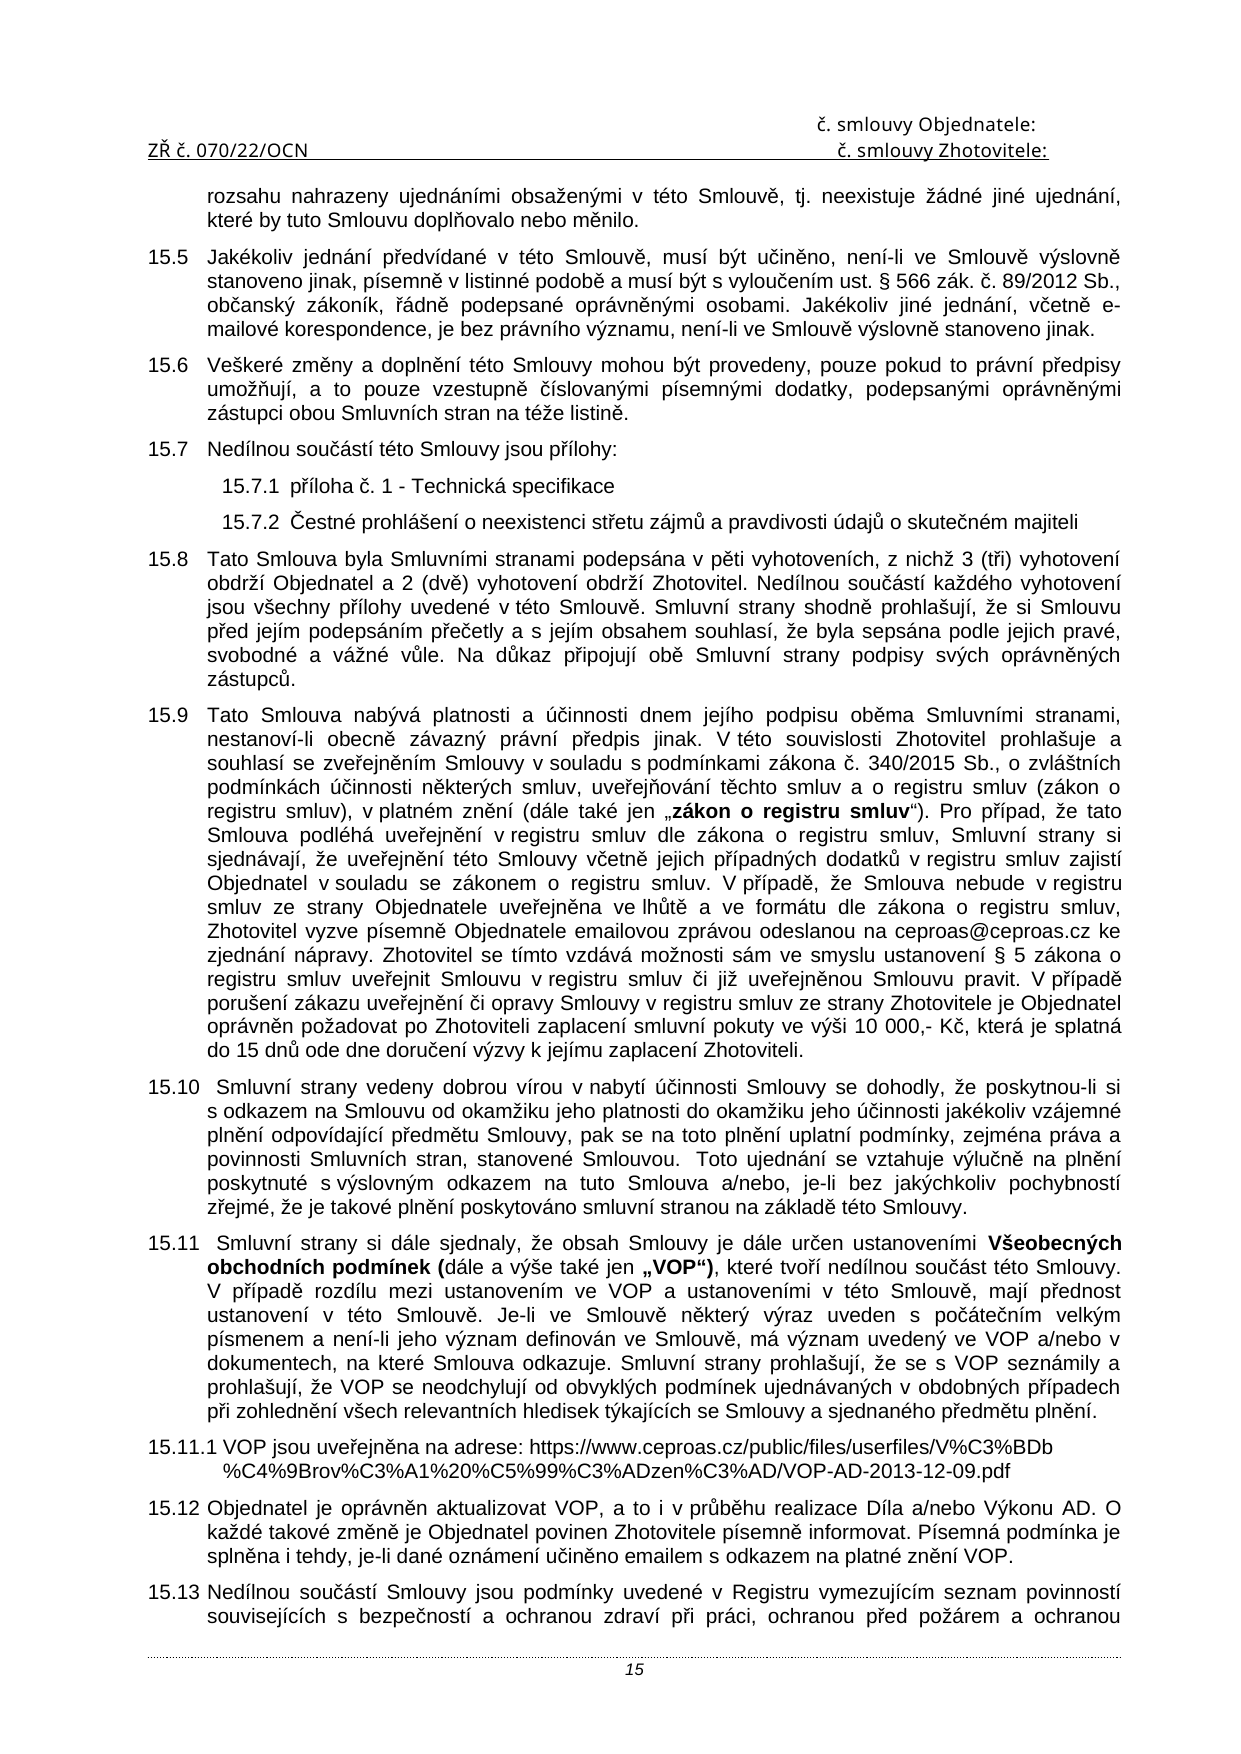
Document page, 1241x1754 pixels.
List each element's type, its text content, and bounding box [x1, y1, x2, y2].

list Objednatel je oprávněn aktualizovat VOP, a to i v průběhu realizace Díla a/nebo Výkonu AD. O každé takové změně je Objednatel povinen Zhotovitele písemně informovat. Písemná podmínka je splněna i tehdy, je-li dané oznámení učiněno emailem s odkazem na platné znění VOP. [148, 1496, 1122, 1567]
list Veškeré změny a doplnění této Smlouvy mohou být provedeny, pouze pokud to právní předpisy umožňují, a to pouze vzestupně číslovanými písemnými dodatky, podepsanými oprávněnými zástupci obou Smluvních stran na téže listině. [148, 353, 1122, 425]
list Nedílnou součástí této Smlouvy jsou přílohy: [148, 437, 1122, 461]
list VOP jsou uveřejněna na adrese: https://www.ceproas.cz/public/files/userfiles/V%C3%BDb%C4%9Brov%C3%A1%20%C5%99%C3%ADzen%C3%AD/VOP-AD-2013-12-09.pdf [148, 1435, 1122, 1483]
list příloha č. 1 - Technická specifikace [222, 474, 1122, 498]
list Tato Smlouva byla Smluvními stranami podepsána v pěti vyhotoveních, z nichž 3 (tři) vyhotovení obdrží Objednatel a 2 (dvě) vyhotovení obdrží Zhotovitel. Nedílnou součástí každého vyhotovení jsou všechny přílohy uvedené v této Smlouvě. Smluvní strany shodně prohlašují, že si Smlouvu před jejím podepsáním přečetly a s jejím obsahem souhlasí, že byla sepsána podle jejich pravé, svobodné a vážné vůle. Na důkaz připojují obě Smluvní strany podpisy svých oprávněných zástupců. [148, 547, 1122, 690]
list Tato Smlouva nabývá platnosti a účinnosti dnem jejího podpisu oběma Smluvními stranami, nestanoví-li obecně závazný právní předpis jinak. V této souvislosti Zhotovitel prohlašuje a souhlasí se zveřejněním Smlouvy v souladu s podmínkami zákona č. 340/2015 Sb., o zvláštních podmínkách účinnosti některých smluv, uveřejňování těchto smluv a o registru smluv (zákon o registru smluv), v platném znění (dále také jen „zákon o registru smluv“). Pro případ, že tato Smlouva podléhá uveřejnění v registru smluv dle zákona o registru smluv, Smluvní strany si sjednávají, že uveřejnění této Smlouvy včetně jejich případných dodatků v registru smluv zajistí Objednatel v souladu se zákonem o registru smluv. V případě, že Smlouva nebude v registru smluv ze strany Objednatele uveřejněna ve lhůtě a ve formátu dle zákona o registru smluv, Zhotovitel vyzve písemně Objednatele emailovou zprávou odeslanou na ceproas@ceproas.cz ke zjednání nápravy. Zhotovitel se tímto vzdává možnosti sám ve smyslu ustanovení § 5 zákona o registru smluv uveřejnit Smlouvu v registru smluv či již uveřejněnou Smlouvu pravit. V případě porušení zákazu uveřejnění či opravy Smlouvy v registru smluv ze strany Zhotovitele je Objednatel oprávněn požadovat po Zhotoviteli zaplacení smluvní pokuty ve výši 10 000,- Kč, která je splatná do 15 dnů ode dne doručení výzvy k jejímu zaplacení Zhotoviteli. [148, 703, 1122, 1062]
list Smluvní strany si dále sjednaly, že obsah Smlouvy je dále určen ustanoveními Všeobecných obchodních podmínek (dále a výše také jen „VOP“), které tvoří nedílnou součást této Smlouvy. V případě rozdílu mezi ustanovením ve VOP a ustanoveními v této Smlouvě, mají přednost ustanovení v této Smlouvě. Je-li ve Smlouvě některý výraz uveden s počátečním velkým písmenem a není-li jeho význam definován ve Smlouvě, má význam uvedený ve VOP a/nebo v dokumentech, na které Smlouva odkazuje. Smluvní strany prohlašují, že se s VOP seznámily a prohlašují, že VOP se neodchylují od obvyklých podmínek ujednávaných v obdobných případech při zohlednění všech relevantních hledisek týkajících se Smlouvy a sjednaného předmětu plnění. [148, 1231, 1122, 1423]
list Jakékoliv jednání předvídané v této Smlouvě, musí být učiněno, není-li ve Smlouvě výslovně stanoveno jinak, písemně v listinné podobě a musí být s vyloučením ust. § 566 zák. č. 89/2012 Sb., občanský zákoník, řádně podepsané oprávněnými osobami. Jakékoliv jiné jednání, včetně e-mailové korespondence, je bez právního významu, není-li ve Smlouvě výslovně stanoveno jinak. [148, 244, 1122, 340]
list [148, 184, 1122, 232]
list Smluvní strany vedeny dobrou vírou v nabytí účinnosti Smlouvy se dohodly, že poskytnou-li si s odkazem na Smlouvu od okamžiku jeho platnosti do okamžiku jeho účinnosti jakékoliv vzájemné plnění odpovídající předmětu Smlouvy, pak se na toto plnění uplatní podmínky, zejména práva a povinnosti Smluvních stran, stanovené Smlouvou. Toto ujednání se vztahuje výlučně na plnění poskytnuté s výslovným odkazem na tuto Smlouva a/nebo, je-li bez jakýchkoliv pochybností zřejmé, že je takové plnění poskytováno smluvní stranou na základě této Smlouvy. [148, 1075, 1122, 1218]
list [148, 1580, 1122, 1628]
list Čestné prohlášení o neexistenci střetu zájmů a pravdivosti údajů o skutečném majiteli [222, 510, 1122, 534]
